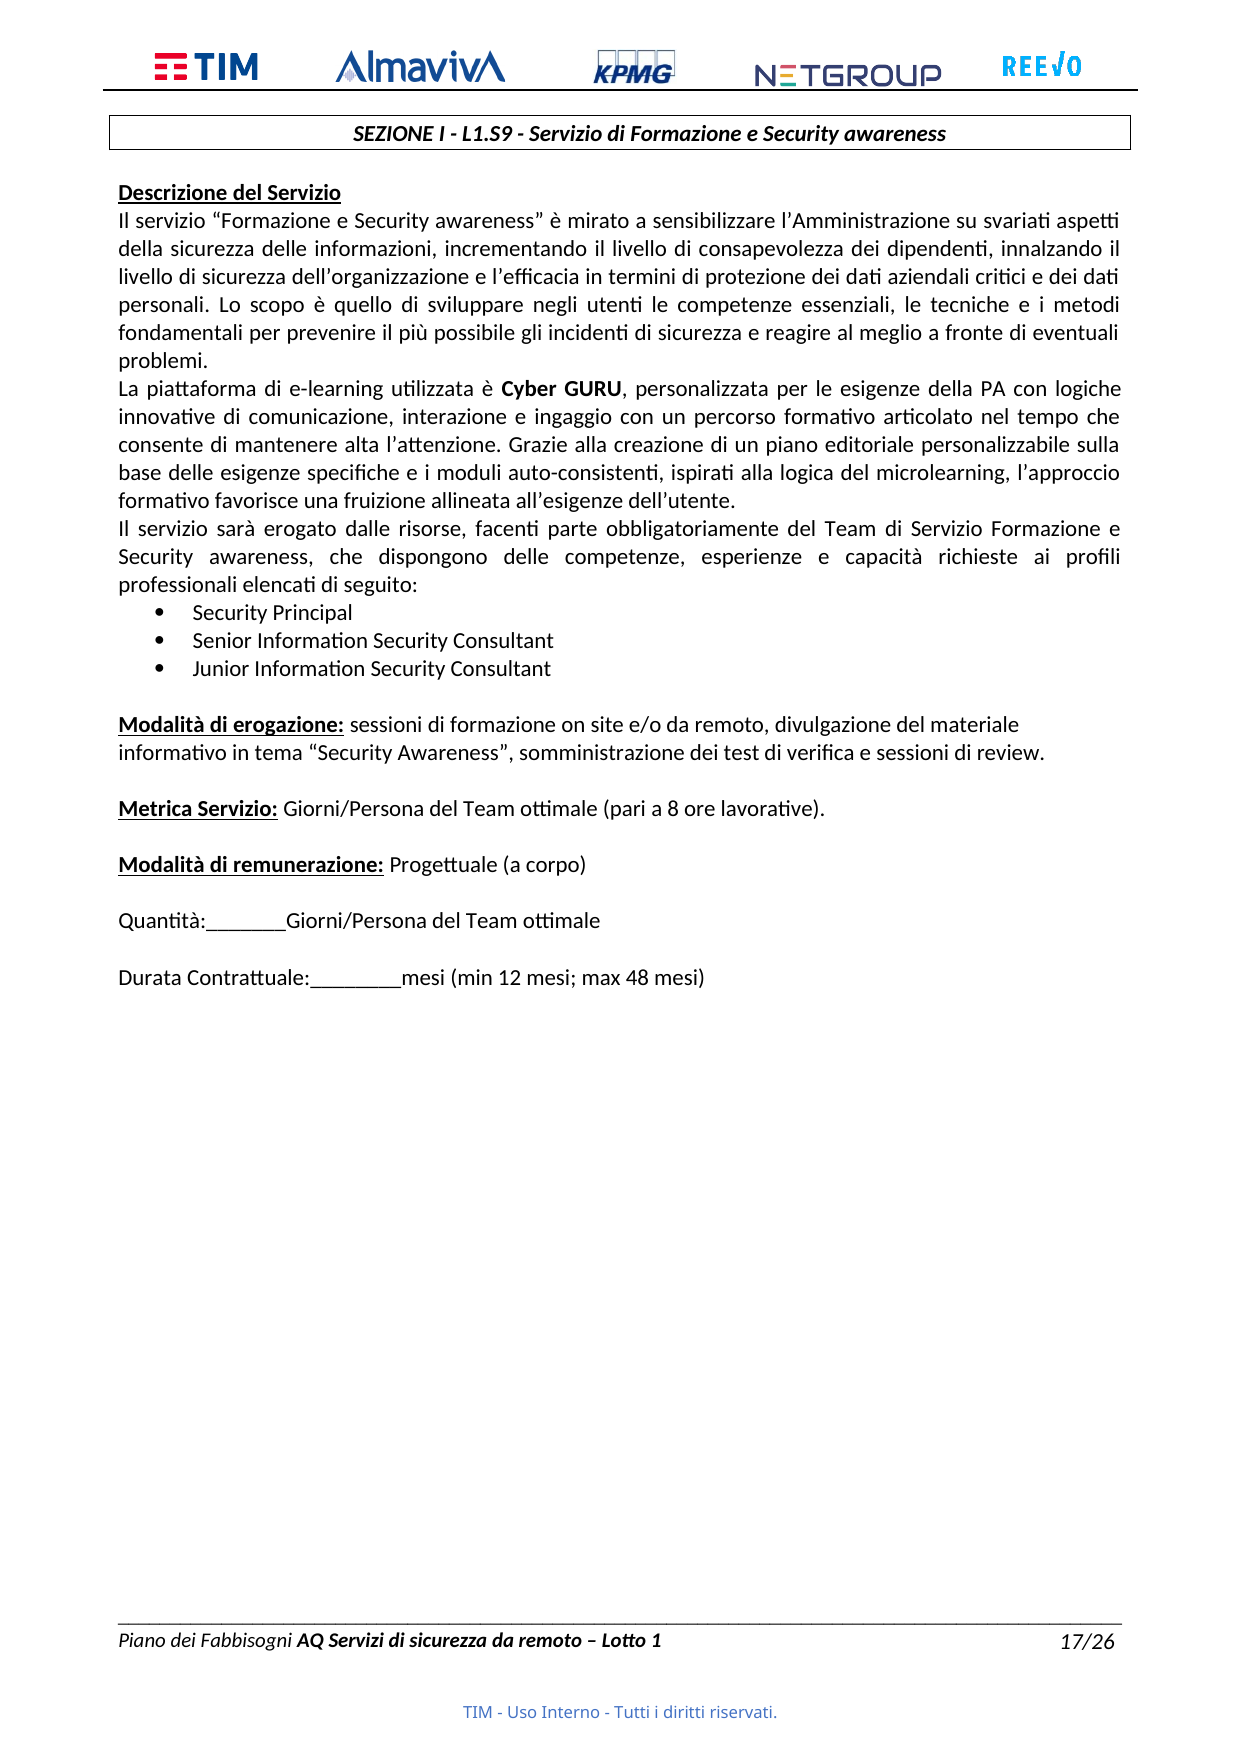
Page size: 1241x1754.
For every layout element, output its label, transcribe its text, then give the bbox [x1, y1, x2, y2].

text Il servizio “Formazione e Security awareness” è mirato a sensibilizzare l’Amministrazione su svariati aspetti della sicurezza delle informazioni, incrementando il livello di consapevolezza dei dipendenti, innalzando il livello di sicurezza dell’organizzazione e l’efficacia in termini di protezione dei dati aziendali critici e dei dati personali. Lo scopo è quello di sviluppare negli utenti le competenze essenziali, le tecniche e i metodi fondamentali per prevenire il più possibile gli incidenti di sicurezza e reagire al meglio a fronte di eventuali problemi. [118, 206, 1122, 374]
text Il servizio sarà erogato dalle risorse, facenti parte obbligatoriamente del Team di Servizio Formazione e Security awareness, che dispongono delle competenze, esperienze e capacità richieste ai profili professionali elencati di seguito: [118, 514, 1122, 598]
text Descrizione del Servizio [118, 178, 1122, 206]
text Quantità:_______Giorni/Persona del Team ottimale [118, 907, 1122, 935]
picture [335, 50, 506, 82]
picture [753, 64, 944, 89]
subtitle SEZIONE I - L1.S9 - Servizio di Formazione e Security awareness [110, 116, 1130, 149]
text Modalità di remunerazione: Progettuale (a corpo) [118, 851, 1122, 879]
picture [154, 53, 258, 80]
text Modalità di erogazione: sessioni di formazione on site e/o da remoto, divulgazione del materiale informativo in tema “Security Awareness”, somministrazione dei test di verifica e sessioni di review. [118, 711, 1122, 767]
picture [592, 49, 677, 84]
text Metrica Servizio: Giorni/Persona del Team ottimale (pari a 8 ore lavorative). [118, 794, 1122, 823]
text La piattaforma di e-learning utilizzata è Cyber GURU, personalizzata per le esigenze della PA con logiche innovative di comunicazione, interazione e ingaggio con un percorso formativo articolato nel tempo che consente di mantenere alta l’attenzione. Grazie alla creazione di un piano editoriale personalizzabile sulla base delle esigenze specifiche e i moduli auto-consistenti, ispirati alla logica del microlearning, l’approccio formativo favorisce una fruizione allineata all’esigenze dell’utente. [118, 374, 1122, 514]
list Security Principal [155, 598, 1122, 626]
list Senior Information Security Consultant [155, 626, 1122, 654]
picture [994, 44, 1092, 89]
list Junior Information Security Consultant [155, 654, 1122, 682]
text Durata Contrattuale:________mesi (min 12 mesi; max 48 mesi) [118, 963, 1122, 991]
